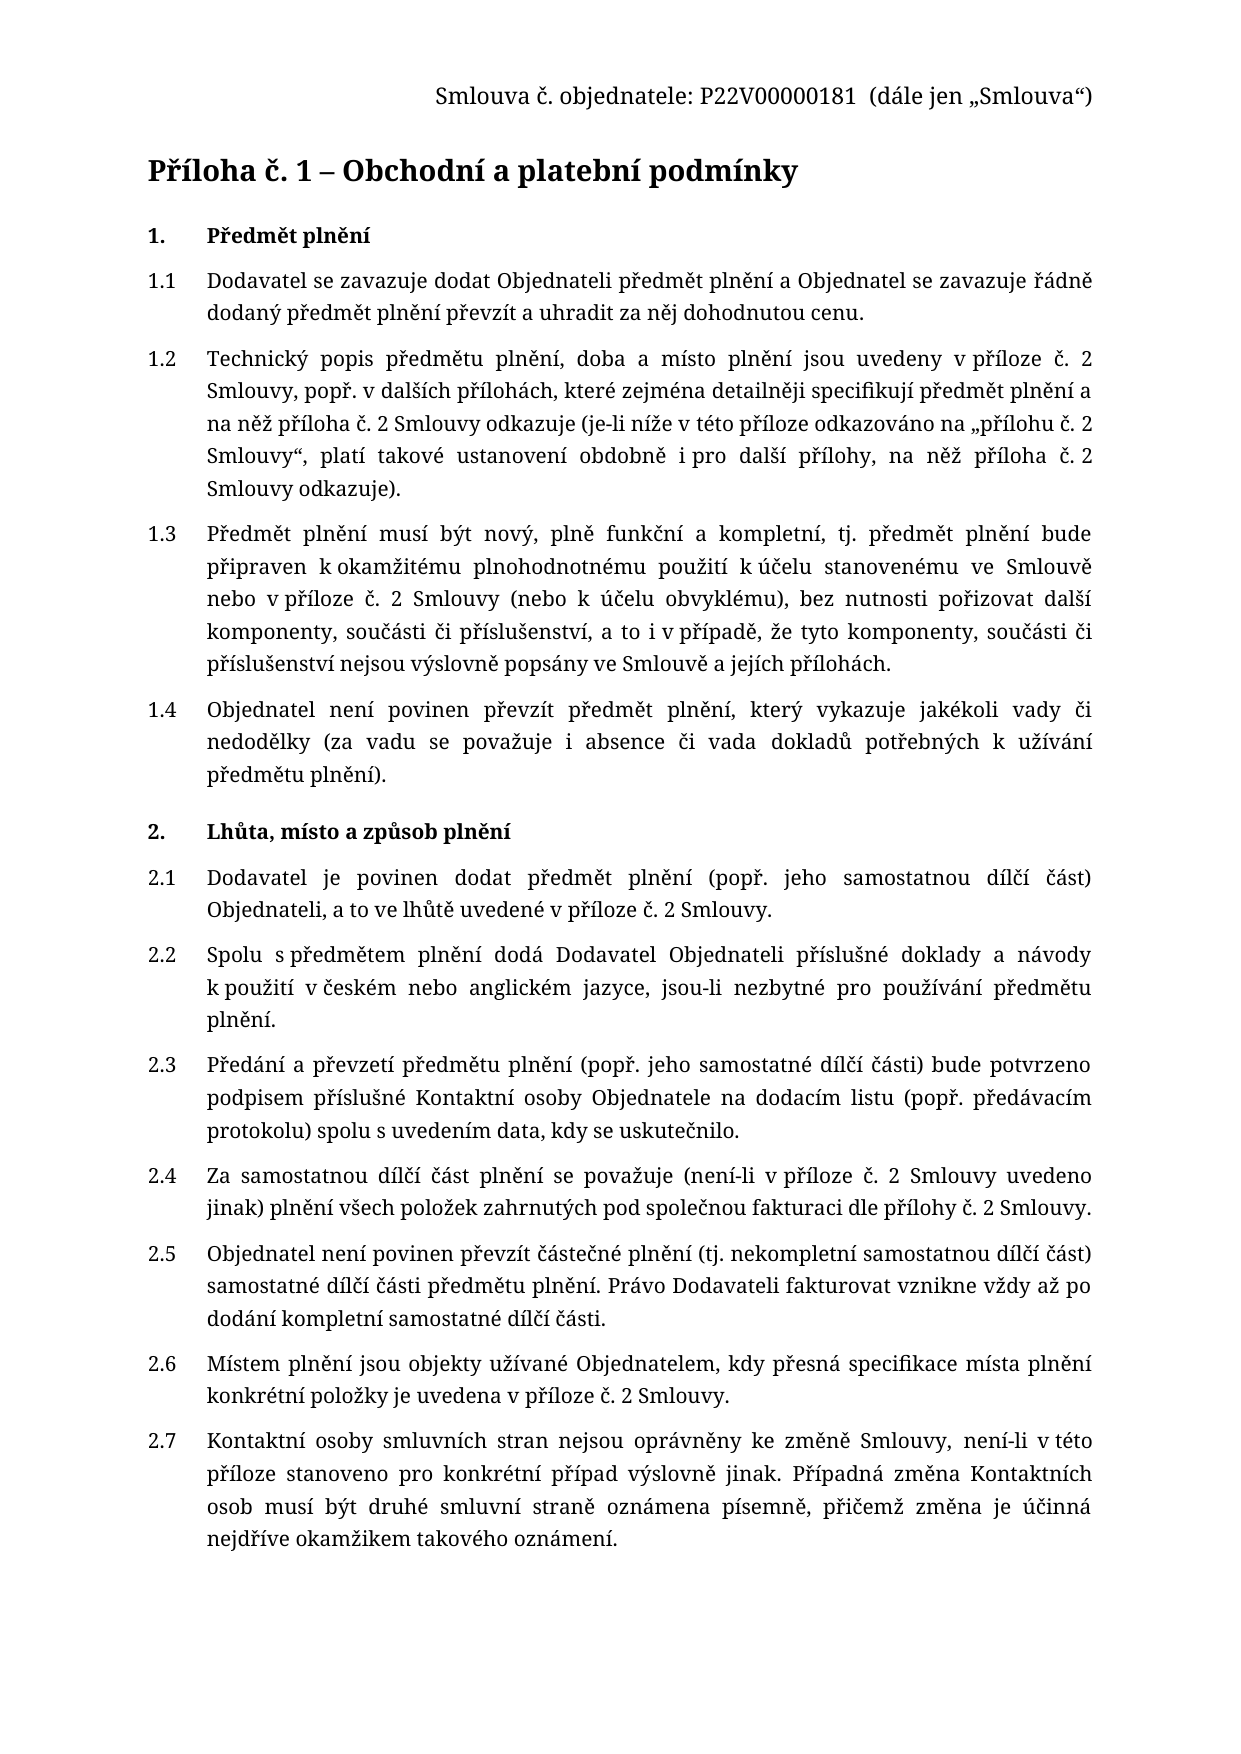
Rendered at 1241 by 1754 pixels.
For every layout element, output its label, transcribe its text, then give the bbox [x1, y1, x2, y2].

list Dodavatel se zavazuje dodat Objednateli předmět plnění a Objednatel se zavazuje řádně dodaný předmět plnění převzít a uhradit za něj dohodnutou cenu. [148, 266, 1093, 327]
list Spolu s předmětem plnění dodá Dodavatel Objednateli příslušné doklady a návody k použití v českém nebo anglickém jazyce, jsou-li nezbytné pro používání předmětu plnění. [148, 940, 1093, 1034]
list Kontaktní osoby smluvních stran nejsou oprávněny ke změně Smlouvy, není-li v této příloze stanoveno pro konkrétní případ výslovně jinak. Případná změna Kontaktních osob musí být druhé smluvní straně oznámena písemně, přičemž změna je účinná nejdříve okamžikem takového oznámení. [148, 1427, 1093, 1553]
list Dodavatel je povinen dodat předmět plnění (popř. jeho samostatnou dílčí část) Objednateli, a to ve lhůtě uvedené v příloze č. 2 Smlouvy. [148, 863, 1093, 924]
list Předmět plnění [148, 221, 1093, 249]
list Objednatel není povinen převzít částečné plnění (tj. nekompletní samostatnou dílčí část) samostatné dílčí části předmětu plnění. Právo Dodavateli fakturovat vznikne vždy až po dodání kompletní samostatné dílčí části. [148, 1239, 1093, 1332]
list Předání a převzetí předmětu plnění (popř. jeho samostatné dílčí části) bude potvrzeno podpisem příslušné Kontaktní osoby Objednatele na dodacím listu (popř. předávacím protokolu) spolu s uvedením data, kdy se uskutečnilo. [148, 1051, 1093, 1144]
list Lhůta, místo a způsob plnění [148, 817, 1093, 846]
list Technický popis předmětu plnění, doba a místo plnění jsou uvedeny v příloze č. 2 Smlouvy, popř. v dalších přílohách, které zejména detailněji specifikují předmět plnění a na něž příloha č. 2 Smlouvy odkazuje (je-li níže v této příloze odkazováno na „přílohu č. 2 Smlouvy“, platí takové ustanovení obdobně i pro další přílohy, na něž příloha č. 2 Smlouvy odkazuje). [148, 344, 1093, 502]
list Předmět plnění musí být nový, plně funkční a kompletní, tj. předmět plnění bude připraven k okamžitému plnohodnotnému použití k účelu stanovenému ve Smlouvě nebo v příloze č. 2 Smlouvy (nebo k účelu obvyklému), bez nutnosti pořizovat další komponenty, součásti či příslušenství, a to i v případě, že tyto komponenty, součásti či příslušenství nejsou výslovně popsány ve Smlouvě a jejích přílohách. [148, 519, 1093, 678]
list Místem plnění jsou objekty užívané Objednatelem, kdy přesná specifikace místa plnění konkrétní položky je uvedena v příloze č. 2 Smlouvy. [148, 1349, 1093, 1410]
text Příloha č. 1 – Obchodní a platební podmínky [148, 150, 1093, 190]
list Za samostatnou dílčí část plnění se považuje (není-li v příloze č. 2 Smlouvy uvedeno jinak) plnění všech položek zahrnutých pod společnou fakturaci dle přílohy č. 2 Smlouvy. [148, 1161, 1093, 1222]
list Objednatel není povinen převzít předmět plnění, který vykazuje jakékoli vady či nedodělky (za vadu se považuje i absence či vada dokladů potřebných k užívání předmětu plnění). [148, 695, 1093, 788]
